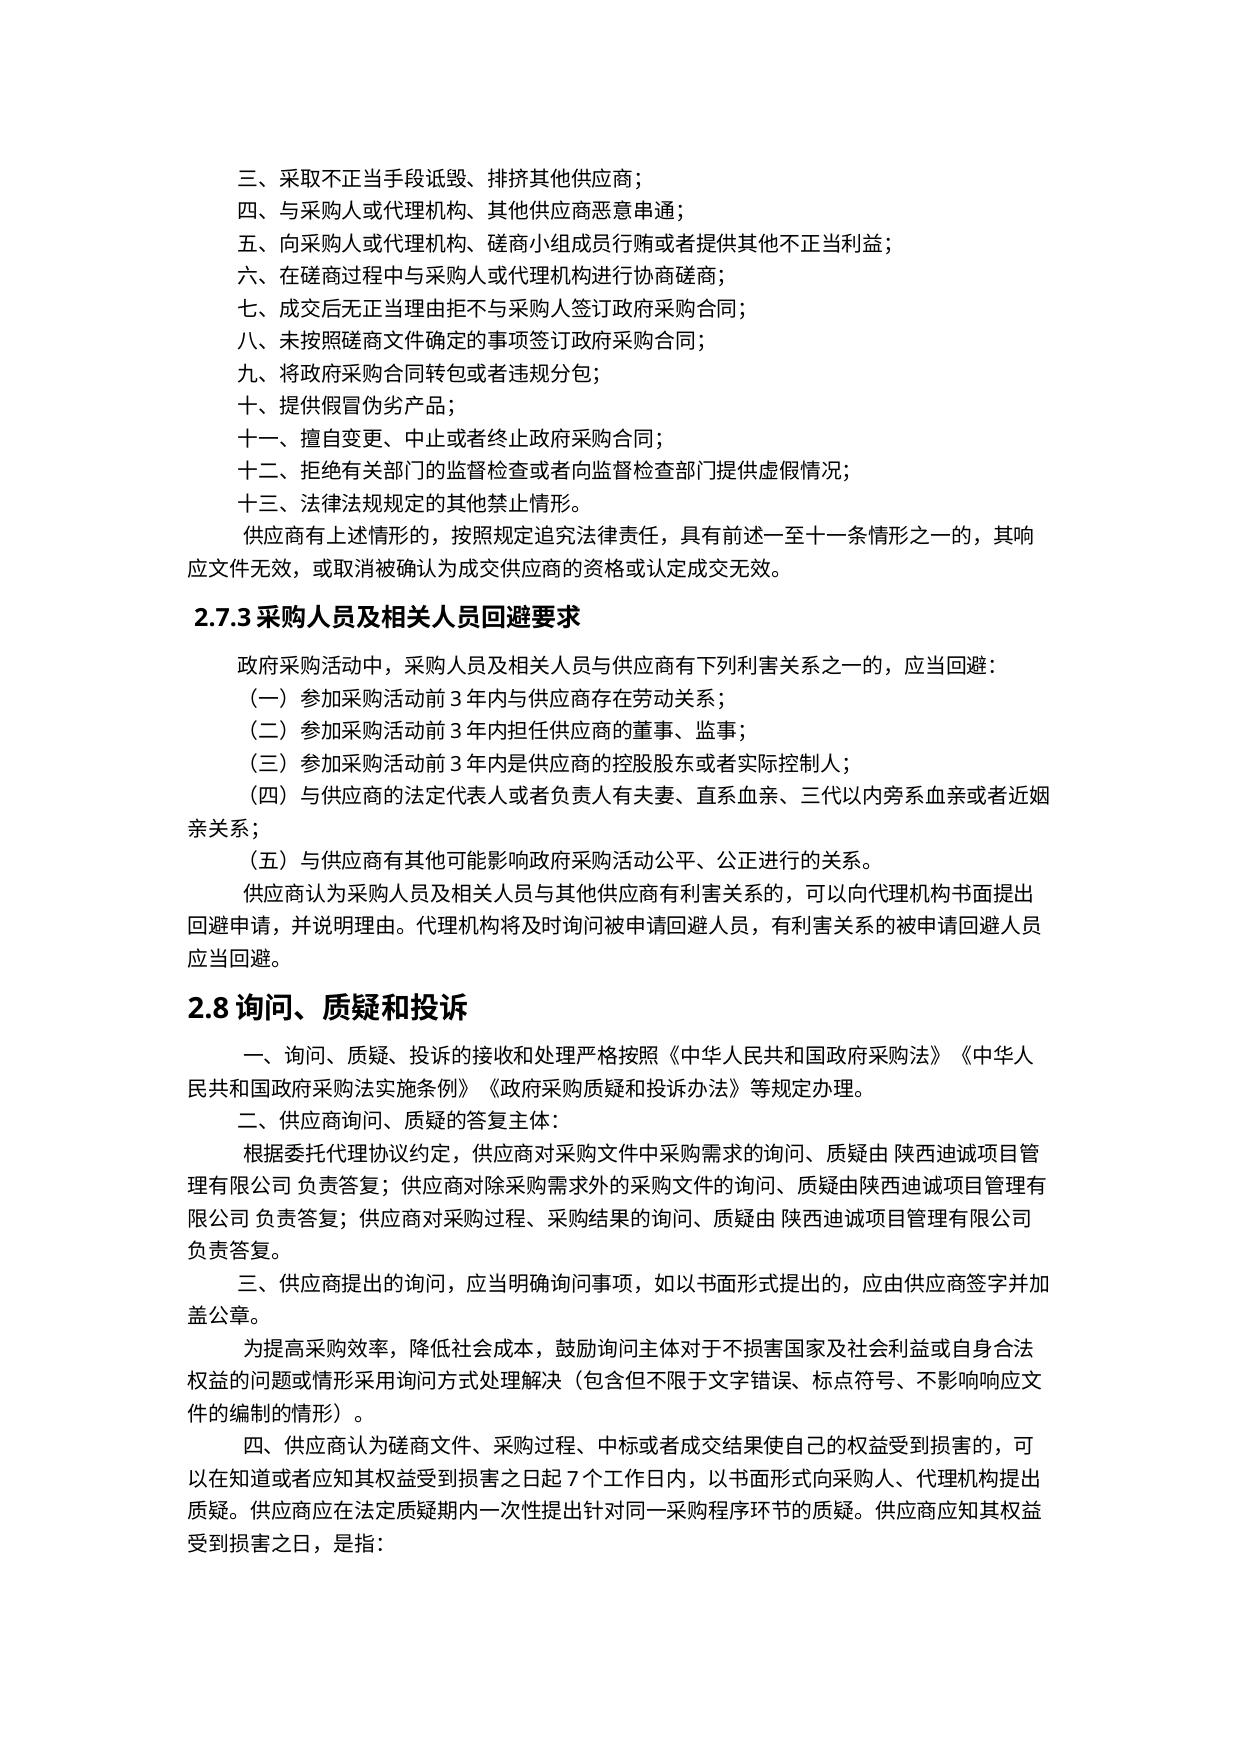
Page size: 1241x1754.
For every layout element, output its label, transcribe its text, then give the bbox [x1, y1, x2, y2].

text 根据委托代理协议约定，供应商对采购文件中采购需求的询问、质疑由 陕西迪诚项目管理有限公司 负责答复；供应商对除采购需求外的采购文件的询问、质疑由陕西迪诚项目管理有限公司 负责答复；供应商对采购过程、采购结果的询问、质疑由 陕西迪诚项目管理有限公司 负责答复。 [187, 1137, 1053, 1267]
text 供应商有上述情形的，按照规定追究法律责任，具有前述一至十一条情形之一的，其响应文件无效，或取消被确认为成交供应商的资格或认定成交无效。 [187, 519, 1053, 584]
text 供应商认为采购人员及相关人员与其他供应商有利害关系的，可以向代理机构书面提出回避申请，并说明理由。代理机构将及时询问被申请回避人员，有利害关系的被申请回避人员应当回避。 [187, 877, 1053, 974]
text 2.7.3采购人员及相关人员回避要求 [187, 584, 1053, 649]
text （二）参加采购活动前3年内担任供应商的董事、监事； [187, 714, 1053, 747]
text 六、在磋商过程中与采购人或代理机构进行协商磋商； [187, 259, 1053, 292]
text 一、询问、质疑、投诉的接收和处理严格按照《中华人民共和国政府采购法》《中华人民共和国政府采购法实施条例》《政府采购质疑和投诉办法》等规定办理。 [187, 1039, 1053, 1104]
text 四、与采购人或代理机构、其他供应商恶意串通； [187, 194, 1053, 227]
text 四、供应商认为磋商文件、采购过程、中标或者成交结果使自己的权益受到损害的，可以在知道或者应知其权益受到损害之日起7个工作日内，以书面形式向采购人、代理机构提出质疑。供应商应在法定质疑期内一次性提出针对同一采购程序环节的质疑。供应商应知其权益受到损害之日，是指： [187, 1429, 1053, 1559]
text 三、采取不正当手段诋毁、排挤其他供应商； [187, 162, 1053, 194]
text 2.8询问、质疑和投诉 [187, 974, 1053, 1039]
text 为提高采购效率，降低社会成本，鼓励询问主体对于不损害国家及社会利益或自身合法权益的问题或情形采用询问方式处理解决（包含但不限于文字错误、标点符号、不影响响应文件的编制的情形）。 [187, 1332, 1053, 1429]
text 政府采购活动中，采购人员及相关人员与供应商有下列利害关系之一的，应当回避： [187, 649, 1053, 682]
text （一）参加采购活动前3年内与供应商存在劳动关系； [187, 682, 1053, 714]
text （三）参加采购活动前3年内是供应商的控股股东或者实际控制人； [187, 747, 1053, 779]
text 九、将政府采购合同转包或者违规分包； [187, 357, 1053, 389]
text （四）与供应商的法定代表人或者负责人有夫妻、直系血亲、三代以内旁系血亲或者近姻亲关系； [187, 779, 1053, 844]
text 八、未按照磋商文件确定的事项签订政府采购合同； [187, 324, 1053, 357]
text 三、供应商提出的询问，应当明确询问事项，如以书面形式提出的，应由供应商签字并加盖公章。 [187, 1267, 1053, 1332]
text 十二、拒绝有关部门的监督检查或者向监督检查部门提供虚假情况； [187, 454, 1053, 487]
text 十三、法律法规规定的其他禁止情形。 [187, 487, 1053, 519]
text （五）与供应商有其他可能影响政府采购活动公平、公正进行的关系。 [187, 844, 1053, 877]
text 五、向采购人或代理机构、磋商小组成员行贿或者提供其他不正当利益； [187, 227, 1053, 259]
text 二、供应商询问、质疑的答复主体： [187, 1104, 1053, 1137]
text 七、成交后无正当理由拒不与采购人签订政府采购合同； [187, 292, 1053, 324]
text 十一、擅自变更、中止或者终止政府采购合同； [187, 422, 1053, 454]
text 十、提供假冒伪劣产品； [187, 389, 1053, 422]
